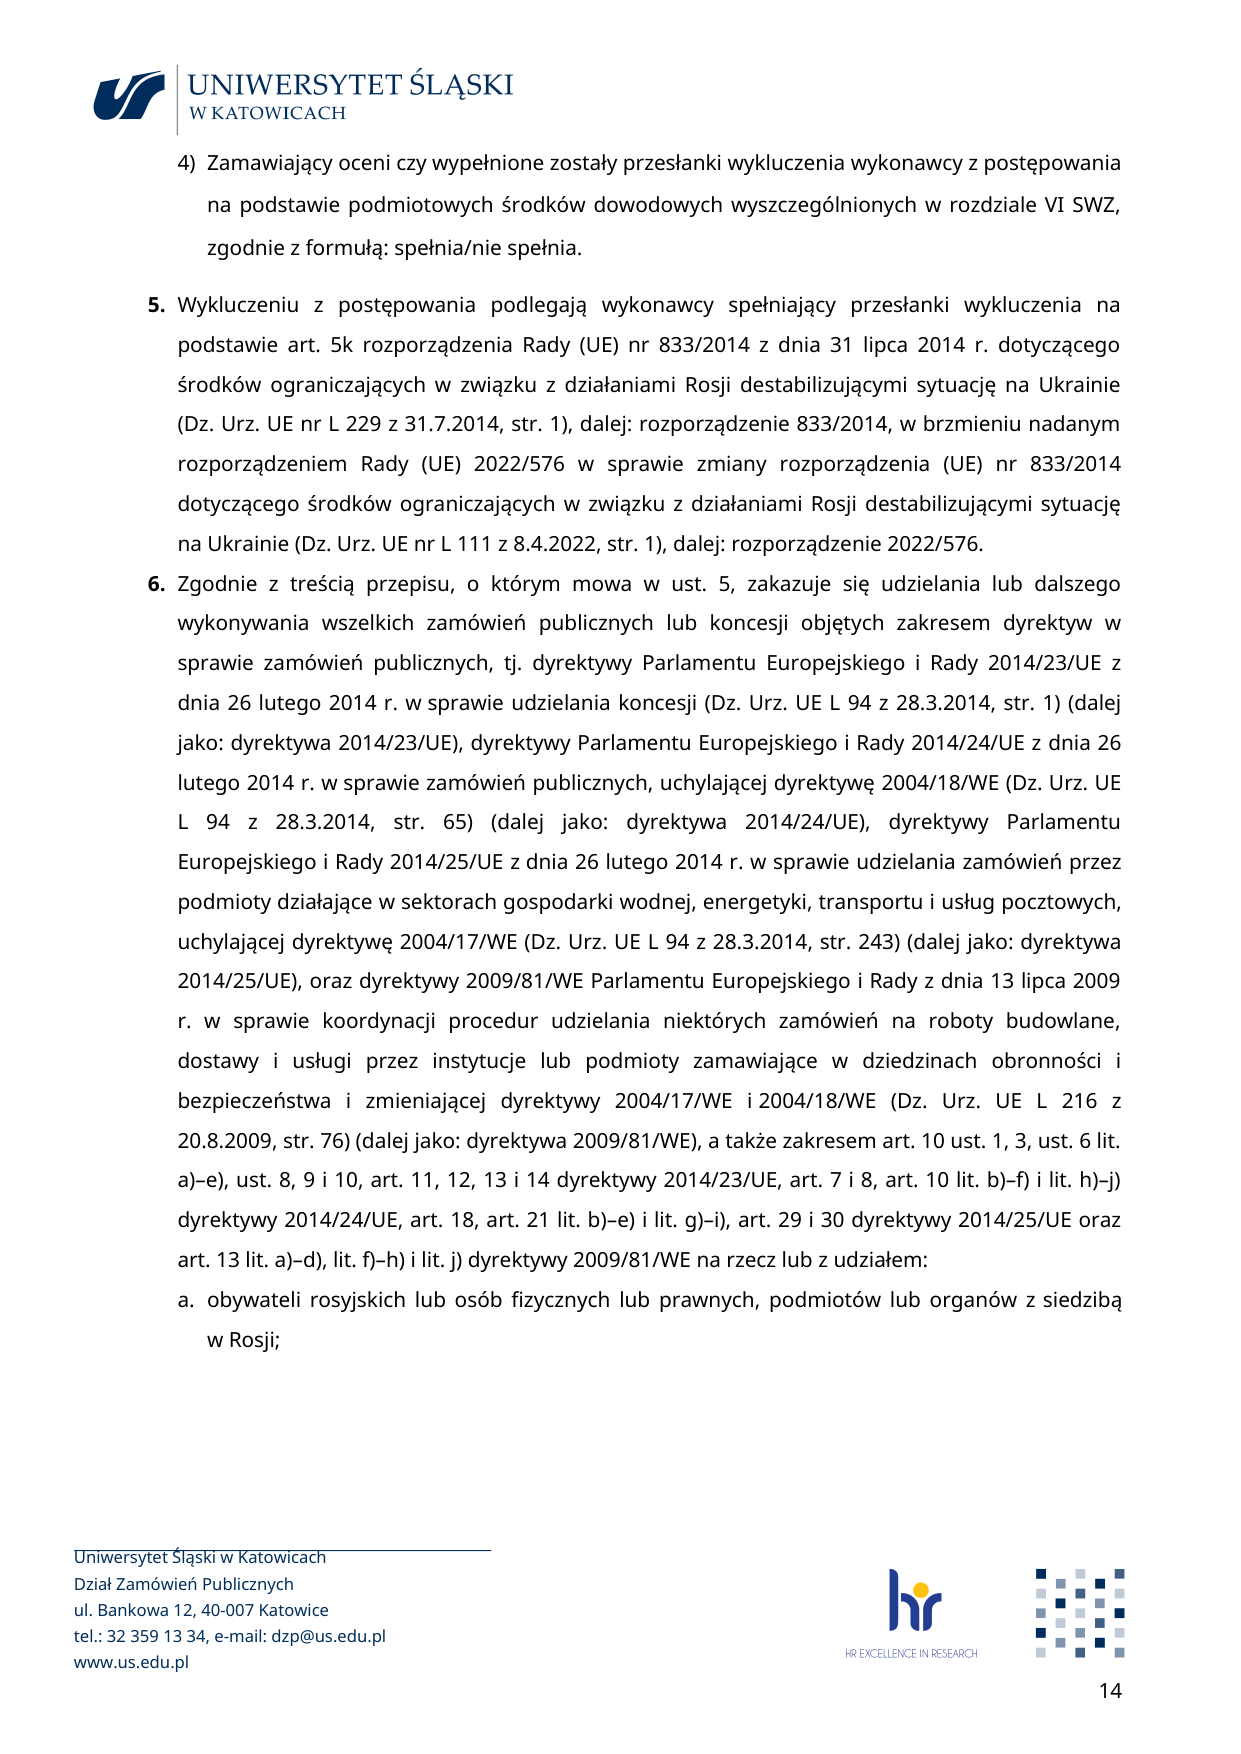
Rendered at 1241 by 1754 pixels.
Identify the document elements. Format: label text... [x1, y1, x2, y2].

picture [0, 0, 1217, 171]
picture [0, 1541, 492, 1559]
picture [777, 1442, 1154, 1687]
subtitle Zgodnie z treścią przepisu, o którym mowa w ust. 5, zakazuje się udzielania lub dalszego wykonywania wszelkich zamówień publicznych lub koncesji objętych zakresem dyrektyw w sprawie zamówień publicznych, tj. dyrektywy Parlamentu Europejskiego i Rady 2014/23/UE z dnia 26 lutego 2014 r. w sprawie udzielania koncesji (Dz. Urz. UE L 94 z 28.3.2014, str. 1) (dalej jako: dyrektywa 2014/23/UE), dyrektywy Parlamentu Europejskiego i Rady 2014/24/UE z dnia 26 lutego 2014 r. w sprawie zamówień publicznych, uchylającej dyrektywę 2004/18/WE (Dz. Urz. UE L 94 z 28.3.2014, str. 65) (dalej jako: dyrektywa 2014/24/UE), dyrektywy Parlamentu Europejskiego i Rady 2014/25/UE z dnia 26 lutego 2014 r. w sprawie udzielania zamówień przez podmioty działające w sektorach gospodarki wodnej, energetyki, transportu i usług pocztowych, uchylającej dyrektywę 2004/17/WE (Dz. Urz. UE L 94 z 28.3.2014, str. 243) (dalej jako: dyrektywa 2014/25/UE), oraz dyrektywy 2009/81/WE Parlamentu Europejskiego i Rady z dnia 13 lipca 2009 r. w sprawie koordynacji procedur udzielania niektórych zamówień na roboty budowlane, dostawy i usługi przez instytucje lub podmioty zamawiające w dziedzinach obronności i bezpieczeństwa i zmieniającej dyrektywy 2004/17/WE i 2004/18/WE (Dz. Urz. UE L 216 z 20.8.2009, str. 76) (dalej jako: dyrektywa 2009/81/WE), a także zakresem art. 10 ust. 1, 3, ust. 6 lit. a)–e), ust. 8, 9 i 10, art. 11, 12, 13 i 14 dyrektywy 2014/23/UE, art. 7 i 8, art. 10 lit. b)–f) i lit. h)–j) dyrektywy 2014/24/UE, art. 18, art. 21 lit. b)–e) i lit. g)–i), art. 29 i 30 dyrektywy 2014/25/UE oraz art. 13 lit. a)–d), lit. f)–h) i lit. j) dyrektywy 2009/81/WE na rzecz lub z udziałem: [148, 569, 1122, 1273]
subtitle Zamawiający oceni czy wypełnione zostały przesłanki wykluczenia wykonawcy z postępowania na podstawie podmiotowych środków dowodowych wyszczególnionych w rozdziale VI SWZ, zgodnie z formułą: spełnia/nie spełnia. [177, 148, 1122, 261]
subtitle Wykluczeniu z postępowania podlegają wykonawcy spełniający przesłanki wykluczenia na podstawie art. 5k rozporządzenia Rady (UE) nr 833/2014 z dnia 31 lipca 2014 r. dotyczącego środków ograniczających w związku z działaniami Rosji destabilizującymi sytuację na Ukrainie (Dz. Urz. UE nr L 229 z 31.7.2014, str. 1), dalej: rozporządzenie 833/2014, w brzmieniu nadanym rozporządzeniem Rady (UE) 2022/576 w sprawie zmiany rozporządzenia (UE) nr 833/2014 dotyczącego środków ograniczających w związku z działaniami Rosji destabilizującymi sytuację na Ukrainie (Dz. Urz. UE nr L 111 z 8.4.2022, str. 1), dalej: rozporządzenie 2022/576. [148, 290, 1122, 557]
subtitle obywateli rosyjskich lub osób fizycznych lub prawnych, podmiotów lub organów z siedzibą w Rosji; [177, 1285, 1122, 1353]
